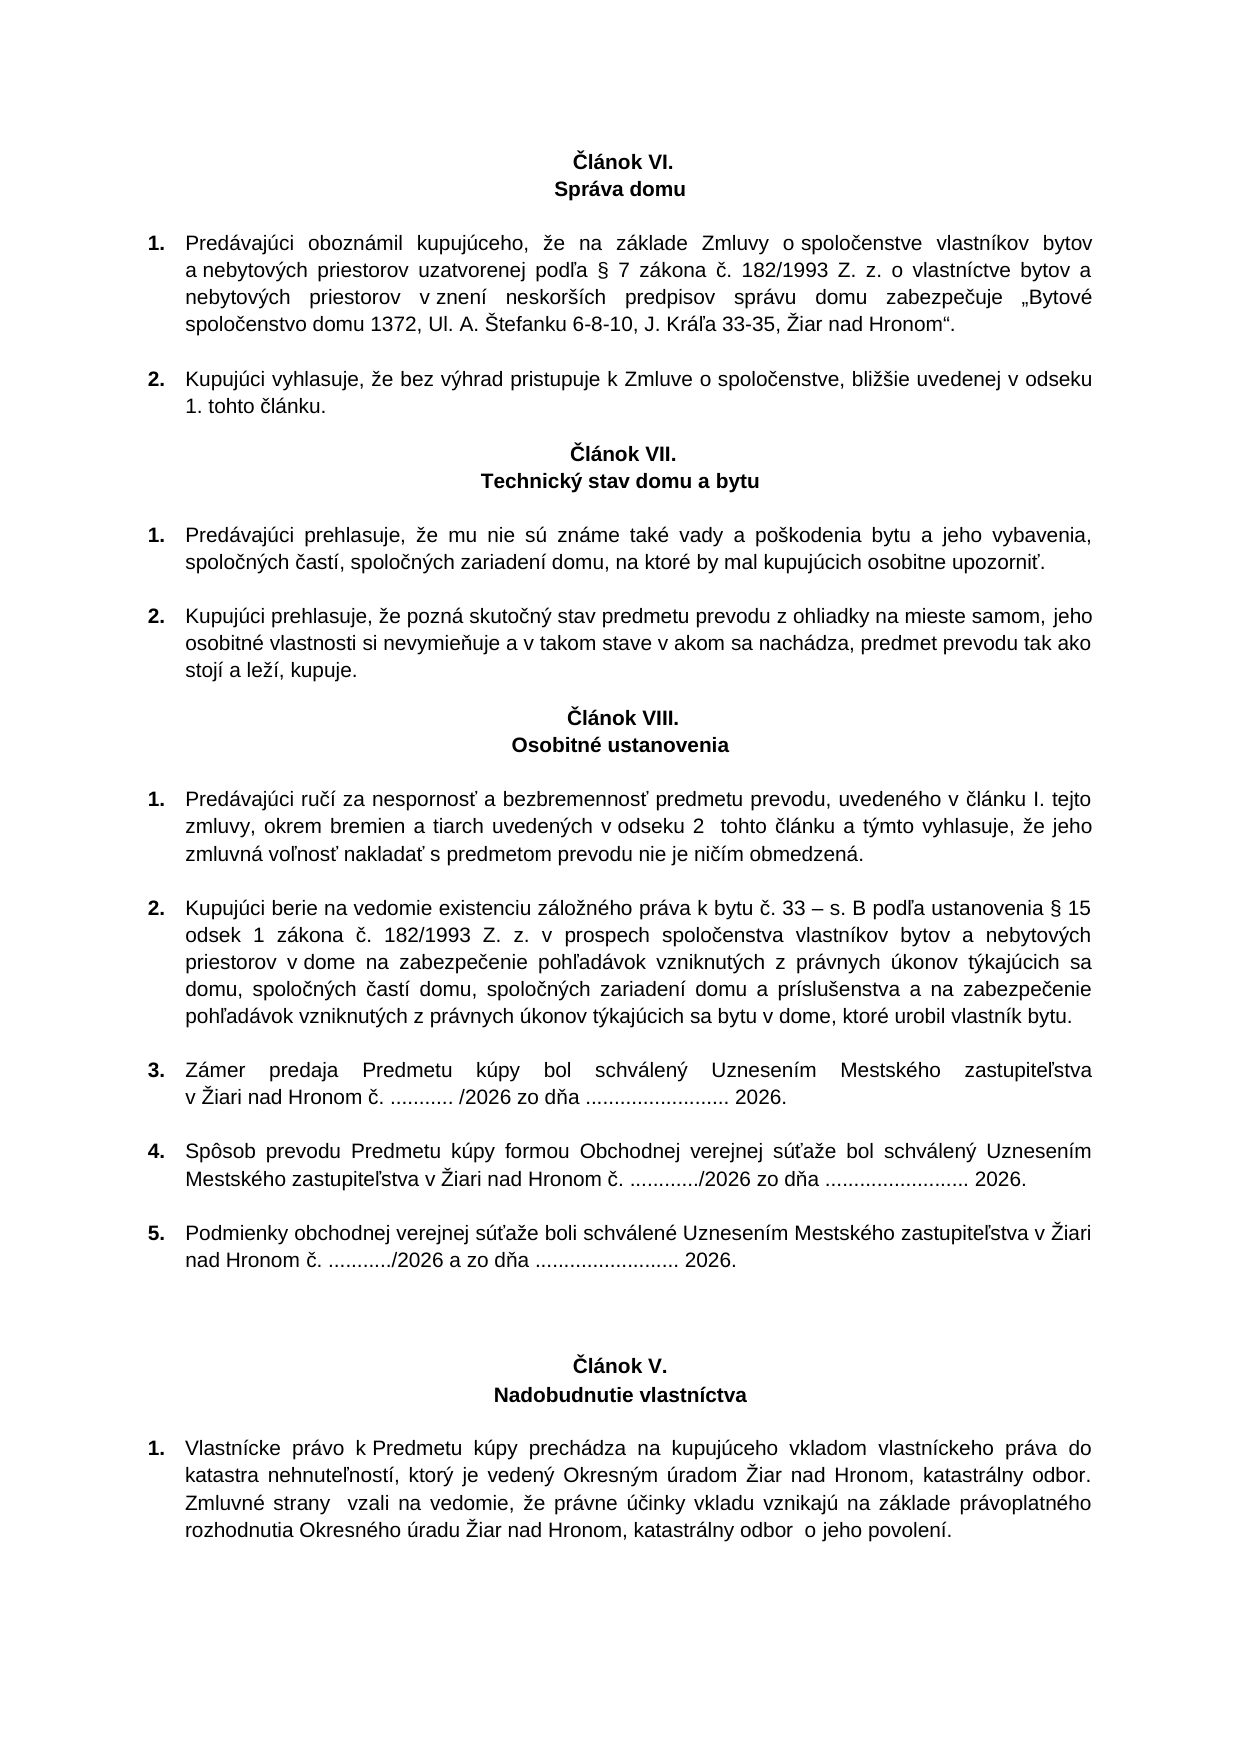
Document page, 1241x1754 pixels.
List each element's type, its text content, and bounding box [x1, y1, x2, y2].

list Spôsob prevodu Predmetu kúpy formou Obchodnej verejnej súťaže bol schválený Uznesením Mestského zastupiteľstva v Žiari nad Hronom č. ............/2026 zo dňa ......................... 2026. [148, 1137, 1093, 1191]
list Zámer predaja Predmetu kúpy bol schválený Uznesením Mestského zastupiteľstva v Žiari nad Hronom č. ........... /2026 zo dňa ......................... 2026. [148, 1056, 1093, 1110]
list Kupujúci prehlasuje, že pozná skutočný stav predmetu prevodu z ohliadky na mieste samom, jeho osobitné vlastnosti si nevymieňuje a v takom stave v akom sa nachádza, predmet prevodu tak ako stojí a leží, kupuje. [148, 602, 1093, 683]
list Kupujúci vyhlasuje, že bez výhrad pristupuje k Zmluve o spoločenstve, bližšie uvedenej v odseku 1. tohto článku. [148, 364, 1093, 418]
text Článok VIII. [148, 704, 1093, 731]
text Nadobudnutie vlastníctva [148, 1379, 1093, 1408]
list Predávajúci oboznámil kupujúceho, že na základe Zmluvy o spoločenstve vlastníkov bytov a nebytových priestorov uzatvorenej podľa § 7 zákona č. 182/1993 Z. z. o vlastníctve bytov a nebytových priestorov v znení neskorších predpisov správu domu zabezpečuje „Bytové spoločenstvo domu 1372, Ul. A. Štefanku 6-8-10, J. Kráľa 33-35, Žiar nad Hronom“. [148, 229, 1093, 337]
list Predávajúci ručí za nespornosť a bezbremennosť predmetu prevodu, uvedeného v článku I. tejto zmluvy, okrem bremien a tiarch uvedených v odseku 2 tohto článku a týmto vyhlasuje, že jeho zmluvná voľnosť nakladať s predmetom prevodu nie je ničím obmedzená. [148, 785, 1093, 866]
text Článok VII. [148, 439, 1093, 466]
list Vlastnícke právo k Predmetu kúpy prechádza na kupujúceho vkladom vlastníckeho práva do katastra nehnuteľností, ktorý je vedený Okresným úradom Žiar nad Hronom, katastrálny odbor. Zmluvné strany vzali na vedomie, že právne účinky vkladu vznikajú na základe právoplatného rozhodnutia Okresného úradu Žiar nad Hronom, katastrálny odbor o jeho povolení. [148, 1436, 1093, 1542]
list Kupujúci berie na vedomie existenciu záložného práva k bytu č. 33 – s. B podľa ustanovenia § 15 odsek 1 zákona č. 182/1993 Z. z. v prospech spoločenstva vlastníkov bytov a nebytových priestorov v dome na zabezpečenie pohľadávok vzniknutých z právnych úkonov týkajúcich sa domu, spoločných častí domu, spoločných zariadení domu a príslušenstva a na zabezpečenie pohľadávok vzniknutých z právnych úkonov týkajúcich sa bytu v dome, ktoré urobil vlastník bytu. [148, 893, 1093, 1029]
text Článok V. [148, 1350, 1093, 1379]
list Predávajúci prehlasuje, že mu nie sú známe také vady a poškodenia bytu a jeho vybavenia, spoločných častí, spoločných zariadení domu, na ktoré by mal kupujúcich osobitne upozorniť. [148, 521, 1093, 575]
list Podmienky obchodnej verejnej súťaže boli schválené Uznesením Mestského zastupiteľstva v Žiari nad Hronom č. .........../2026 a zo dňa ......................... 2026. [148, 1218, 1093, 1273]
text Správa domu [148, 175, 1093, 202]
text Technický stav domu a bytu [148, 466, 1093, 493]
text Článok VI. [148, 148, 1093, 175]
text Osobitné ustanovenia [148, 731, 1093, 758]
